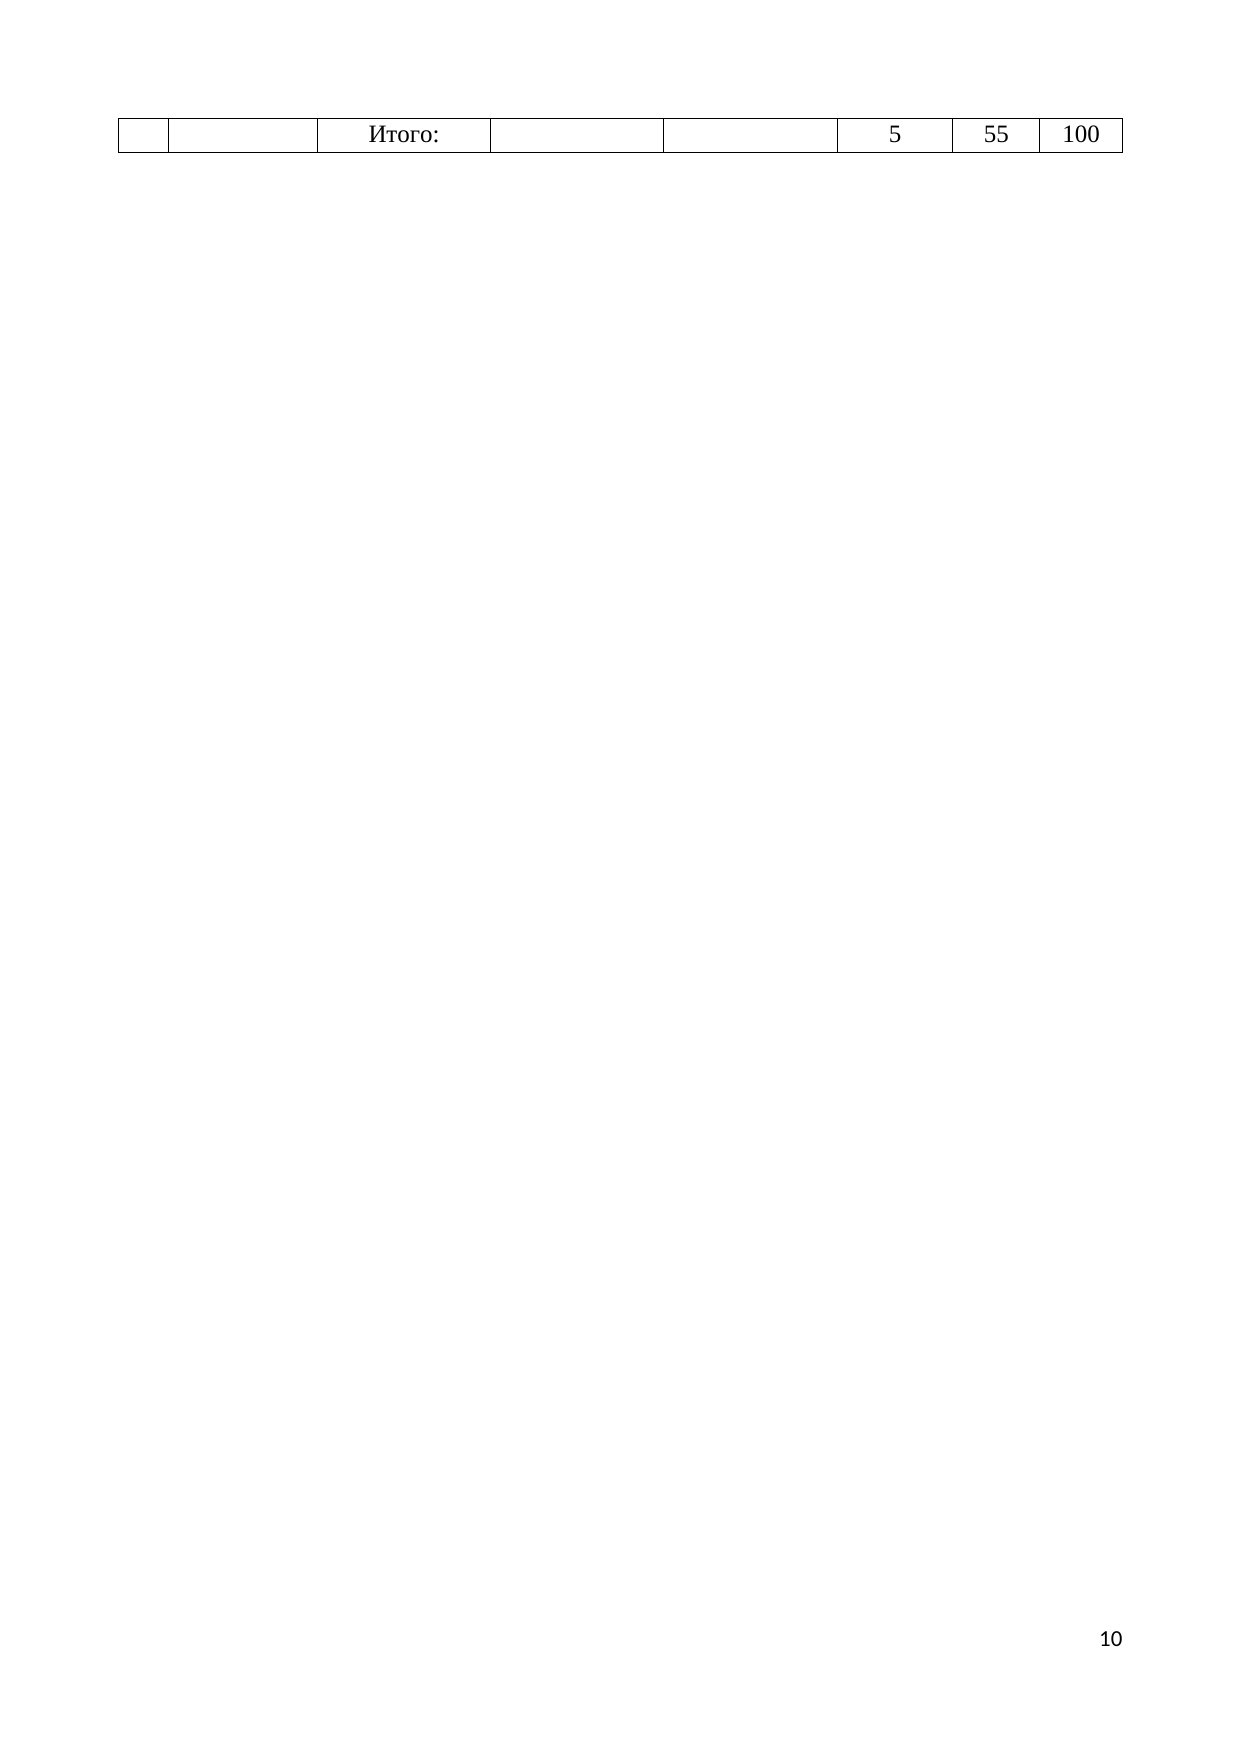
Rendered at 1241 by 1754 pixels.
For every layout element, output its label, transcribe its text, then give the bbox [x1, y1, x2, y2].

table_cell [169, 119, 317, 152]
table_cell 55 [953, 119, 1039, 152]
table_cell [664, 119, 837, 152]
table_cell 100 [1040, 119, 1122, 152]
table_cell 5 [838, 119, 952, 152]
table_cell [491, 119, 663, 152]
table_cell Итого: [318, 119, 490, 152]
table_cell [119, 119, 168, 152]
